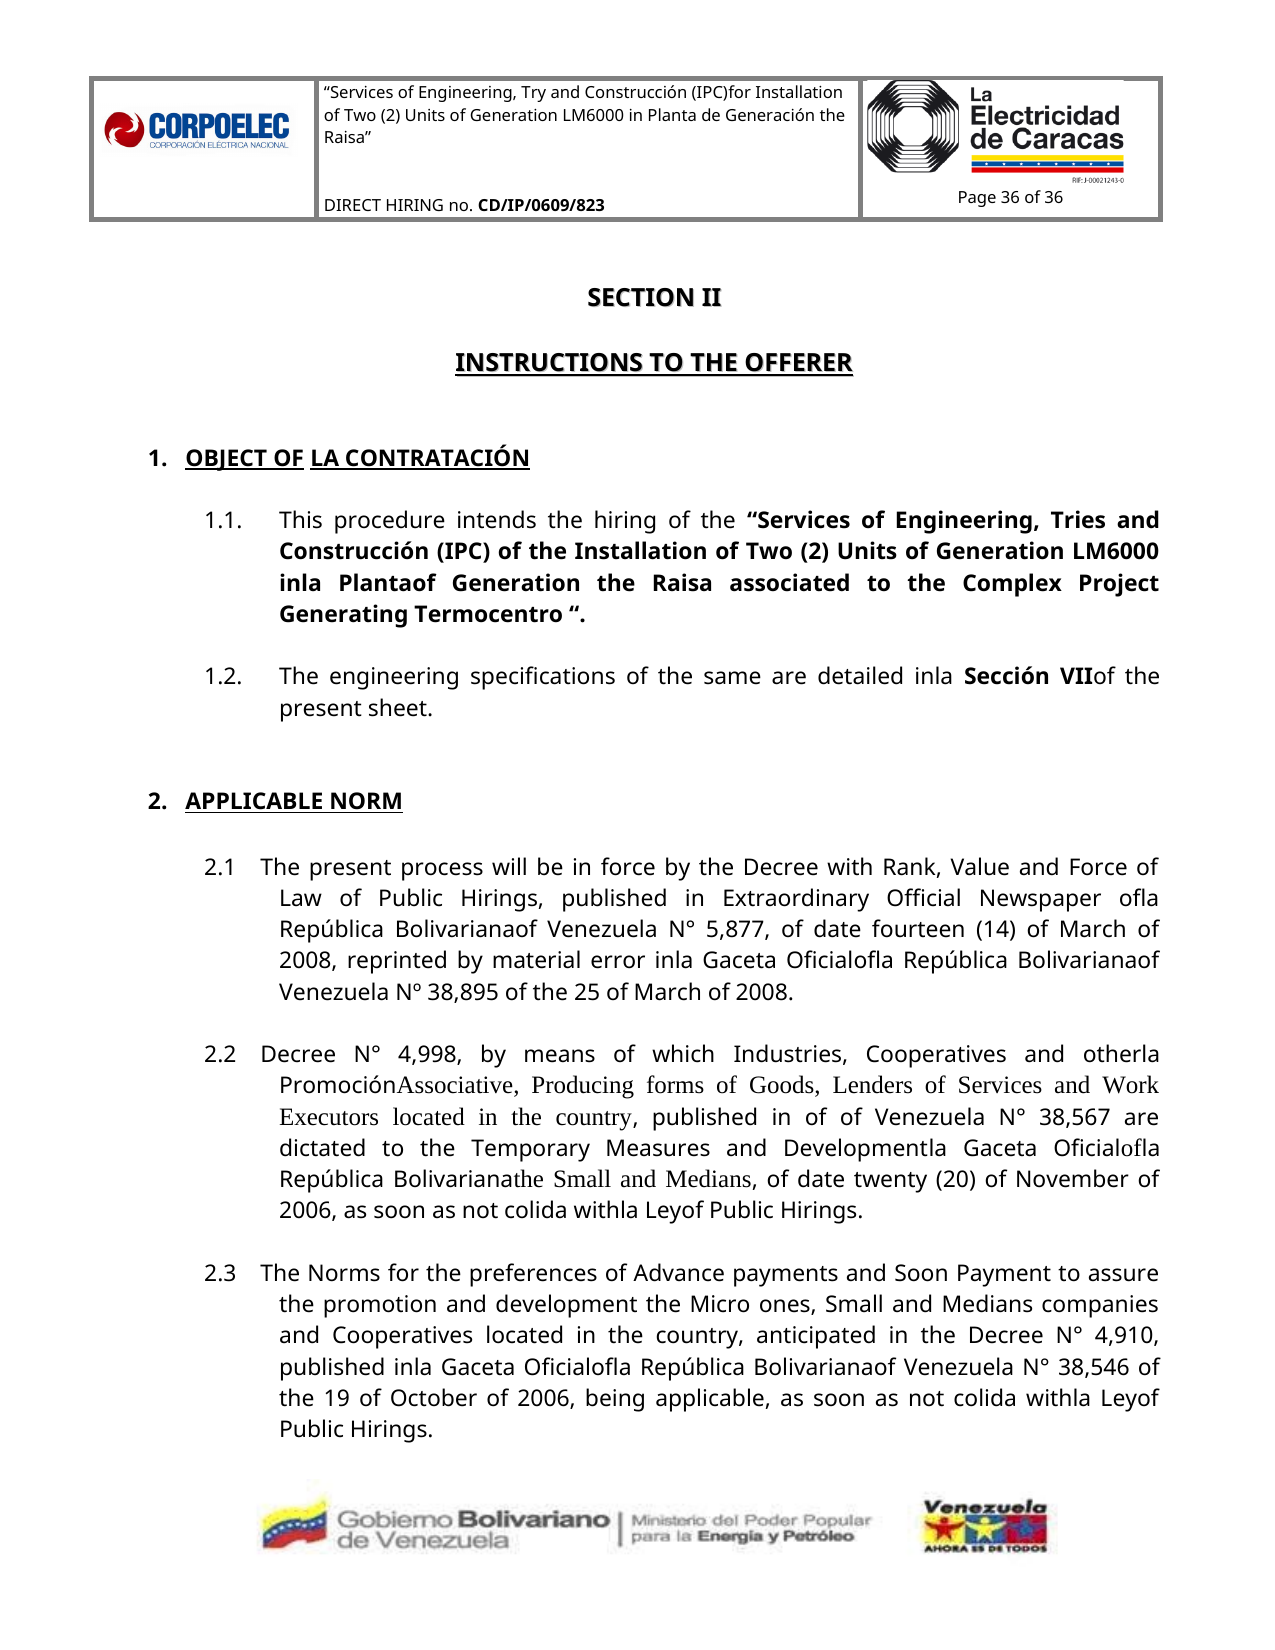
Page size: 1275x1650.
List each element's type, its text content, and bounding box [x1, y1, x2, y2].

picture [232, 1479, 1072, 1567]
list OBJECT OF [148, 441, 1160, 473]
title SECTION II [148, 279, 1160, 314]
list The engineering specifications of the same are detailed inof the present sheet. [204, 660, 1160, 723]
list The present process will be in force by the Decree with Rank, Value and Force of Law of Public Hirings, published in Extraordinary Official Newspaper ofof Venezuela N° 5,877, of date fourteen (14) of March of 2008, reprinted by material error inofof Venezuela Nº 38,895 of the 25 of March of 2008. [204, 851, 1160, 1007]
list APPLICABLE NORM [148, 785, 1160, 816]
list The Norms for the preferences of Advance payments and Soon Payment to assure the promotion and development the Micro ones, Small and Medians companies and Cooperatives located in the country, anticipated in the Decree N° 4,910, published inofof Venezuela N° 38,546 of the 19 of October of 2006, being applicable, as soon as not colida withof Public Hirings. [204, 1257, 1160, 1444]
picture [98, 103, 298, 157]
list Decree N° 4,998, by means of which Industries, Cooperatives and otherAssociative, Producing forms of Goods, Lenders of Services and Work Executors located in the country, published in of of Venezuela N° 38,567 are dictated to the Temporary Measures and Developmentofthe Small and Medians, of date twenty (20) of November of 2006, as soon as not colida withof Public Hirings. [204, 1038, 1160, 1226]
title INSTRUCTIONS TO THE OFFERER [148, 345, 1160, 379]
list This procedure intends the hiring of the “Services of Engineering, Tries and Construcción (IPC) of the Installation of Two (2) Units of Generation LM6000 inof Generation the Raisa associated to the Complex Project Generating Termocentro “. [204, 504, 1160, 629]
